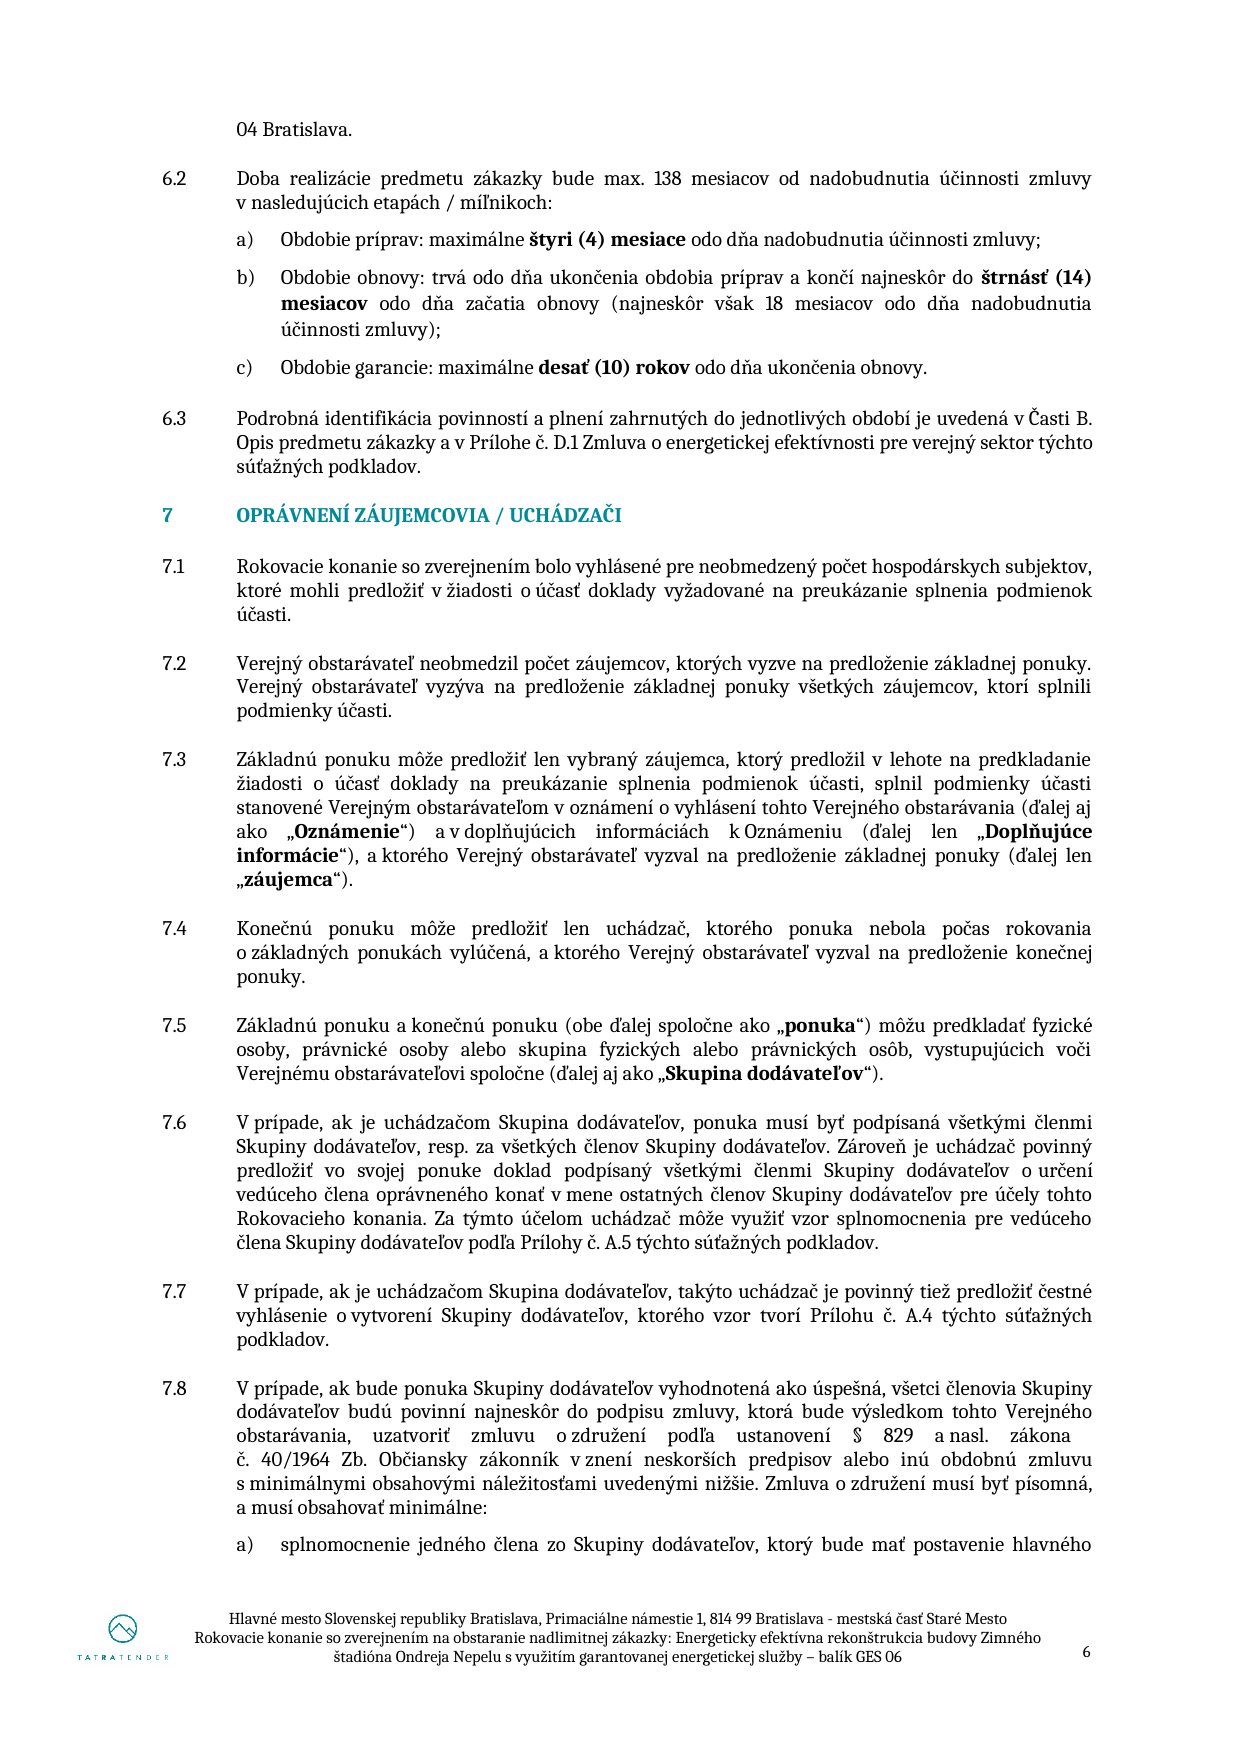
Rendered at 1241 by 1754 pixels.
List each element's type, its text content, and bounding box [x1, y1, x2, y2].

subtitle Obdobie garancie: maximálne desať (10) rokov odo dňa ukončenia obnovy. [236, 356, 1093, 380]
subtitle Obdobie obnovy: trvá odo dňa ukončenia obdobia príprav a končí najneskôr do štrnásť (14) mesiacov odo dňa začatia obnovy (najneskôr však 18 mesiacov odo dňa nadobudnutia účinnosti zmluvy); [236, 266, 1093, 341]
subtitle Oprávnení záujemcovia / uchádzači [162, 503, 1093, 527]
subtitle Miestom realizácie predmetu zákazky je budova - Zimný štadión Ondreja Nepelu, Odbojárov 9, 831 04 Bratislava. [162, 118, 1093, 142]
subtitle Verejný obstarávateľ neobmedzil počet záujemcov, ktorých vyzve na predloženie základnej ponuky. Verejný obstarávateľ vyzýva na predloženie základnej ponuky všetkých záujemcov, ktorí splnili podmienky účasti. [162, 651, 1093, 723]
subtitle Rokovacie konanie so zverejnením bolo vyhlásené pre neobmedzený počet hospodárskych subjektov, ktoré mohli predložiť v žiadosti o účasť doklady vyžadované na preukázanie splnenia podmienok účasti. [162, 554, 1093, 626]
subtitle Konečnú ponuku môže predložiť len uchádzač, ktorého ponuka nebola počas rokovania o základných ponukách vylúčená, a ktorého Verejný obstarávateľ vyzval na predloženie konečnej ponuky. [162, 917, 1093, 989]
subtitle V prípade, ak je uchádzačom Skupina dodávateľov, takýto uchádzač je povinný tiež predložiť čestné vyhlásenie o vytvorení Skupiny dodávateľov, ktorého vzor tvorí Prílohu č. A.4 týchto súťažných podkladov. [162, 1279, 1093, 1351]
subtitle Podrobná identifikácia povinností a plnení zahrnutých do jednotlivých období je uvedená v Časti B. Opis predmetu zákazky a v Prílohe č. D.1 Zmluva o energetickej efektívnosti pre verejný sektor týchto súťažných podkladov. [162, 407, 1093, 478]
subtitle Doba realizácie predmetu zákazky bude max. 138 mesiacov od nadobudnutia účinnosti zmluvy v nasledujúcich etapách / míľnikoch: [162, 167, 1093, 215]
picture [56, 1590, 189, 1684]
subtitle Obdobie príprav: maximálne štyri (4) mesiace odo dňa nadobudnutia účinnosti zmluvy; [236, 227, 1093, 251]
subtitle V prípade, ak bude ponuka Skupiny dodávateľov vyhodnotená ako úspešná, všetci členovia Skupiny dodávateľov budú povinní najneskôr do podpisu zmluvy, ktorá bude výsledkom tohto Verejného obstarávania, uzatvoriť zmluvu o združení podľa ustanovení § 829 a nasl. zákona č. 40/1964 Zb. Občiansky zákonník v znení neskorších predpisov alebo inú obdobnú zmluvu s minimálnymi obsahovými náležitosťami uvedenými nižšie. Zmluva o združení musí byť písomná, a musí obsahovať minimálne: [162, 1376, 1093, 1520]
subtitle Základnú ponuku a konečnú ponuku (obe ďalej spoločne ako „ponuka“) môžu predkladať fyzické osoby, právnické osoby alebo skupina fyzických alebo právnických osôb, vystupujúcich voči Verejnému obstarávateľovi spoločne (ďalej aj ako „Skupina dodávateľov“). [162, 1014, 1093, 1086]
subtitle Základnú ponuku môže predložiť len vybraný záujemca, ktorý predložil v lehote na predkladanie žiadosti o účasť doklady na preukázanie splnenia podmienok účasti, splnil podmienky účasti stanovené Verejným obstarávateľom v oznámení o vyhlásení tohto Verejného obstarávania (ďalej aj ako „Oznámenie“) a v doplňujúcich informáciách k Oznámeniu (ďalej len „Doplňujúce informácie“), a ktorého Verejný obstarávateľ vyzval na predloženie základnej ponuky (ďalej len „záujemca“). [162, 748, 1093, 892]
subtitle V prípade, ak je uchádzačom Skupina dodávateľov, ponuka musí byť podpísaná všetkými členmi Skupiny dodávateľov, resp. za všetkých členov Skupiny dodávateľov. Zároveň je uchádzač povinný predložiť vo svojej ponuke doklad podpísaný všetkými členmi Skupiny dodávateľov o určení vedúceho člena oprávneného konať v mene ostatných členov Skupiny dodávateľov pre účely tohto Rokovacieho konania. Za týmto účelom uchádzač môže využiť vzor splnomocnenia pre vedúceho člena Skupiny dodávateľov podľa Prílohy č. A.5 týchto súťažných podkladov. [162, 1111, 1093, 1254]
